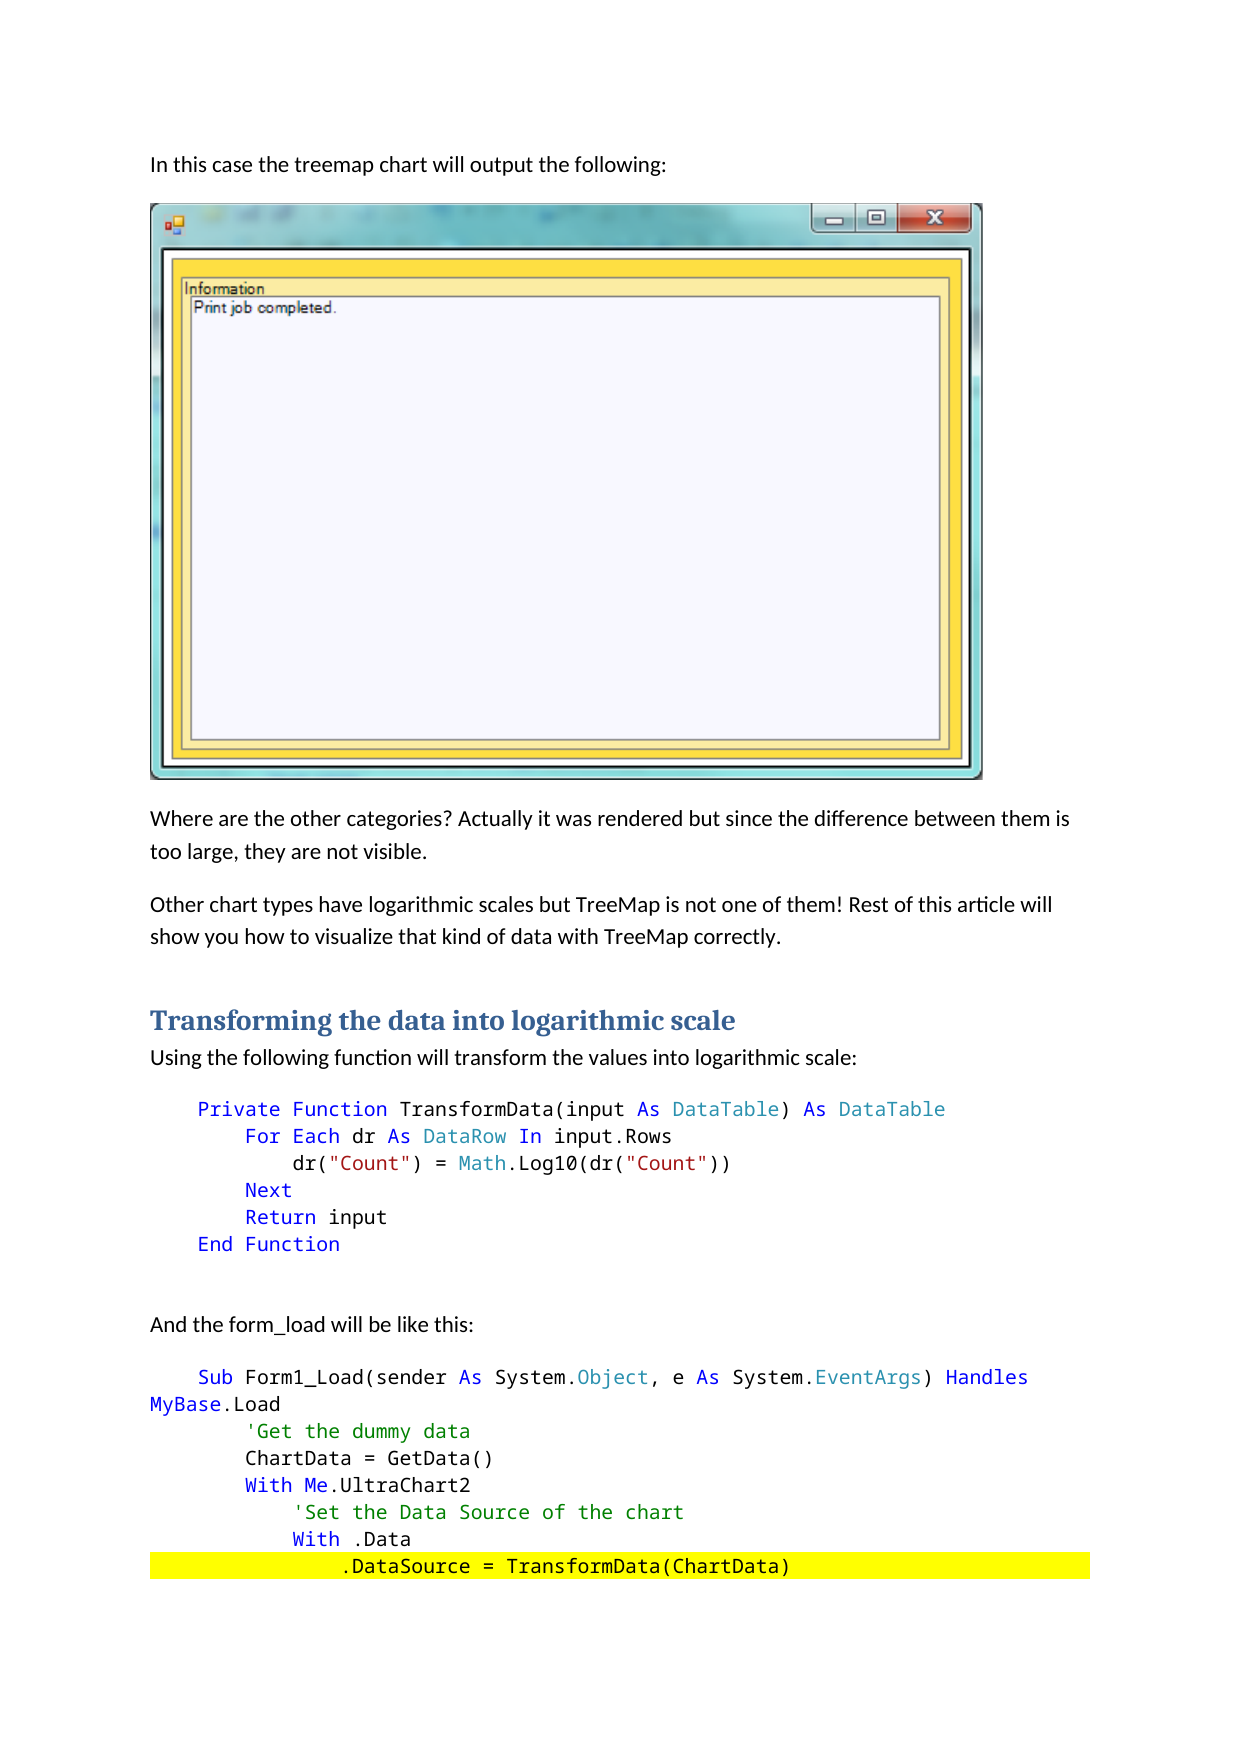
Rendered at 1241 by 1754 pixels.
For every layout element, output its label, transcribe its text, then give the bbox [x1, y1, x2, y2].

text Sub Form1_Load(sender As System.Object, e As System.EventArgs) Handles MyBase.Load [150, 1364, 1090, 1418]
text Using the following function will transform the values into logarithmic scale: [150, 1043, 1090, 1071]
text Where are the other categories? Actually it was rendered but since the difference between them is too large, they are not visible. [150, 804, 1090, 865]
text End Function [150, 1231, 1090, 1258]
text .DataSource = TransformData(ChartData) [150, 1552, 1090, 1579]
text In this case the treemap chart will output the following: [150, 150, 1090, 178]
text 'Set the Data Source of the chart [150, 1498, 1090, 1526]
picture [150, 203, 983, 780]
text dr("Count") = Math.Log10(dr("Count")) [150, 1150, 1090, 1177]
text Other chart types have logarithmic scales but TreeMap is not one of them! Rest of this article will show you how to visualize that kind of data with TreeMap correctly. [150, 890, 1090, 950]
text For Each dr As DataRow In input.Rows [150, 1123, 1090, 1150]
text Next [150, 1177, 1090, 1204]
subtitle Transforming the data into logarithmic scale [150, 1004, 1090, 1038]
text And the form_load will be like this: [150, 1311, 1090, 1339]
text Private Function TransformData(input As DataTable) As DataTable [150, 1096, 1090, 1123]
text 'Get the dummy data [150, 1418, 1090, 1444]
text ChartData = GetData() [150, 1444, 1090, 1472]
text Return input [150, 1204, 1090, 1231]
text With .Data [150, 1526, 1090, 1552]
text With Me.UltraChart2 [150, 1472, 1090, 1498]
